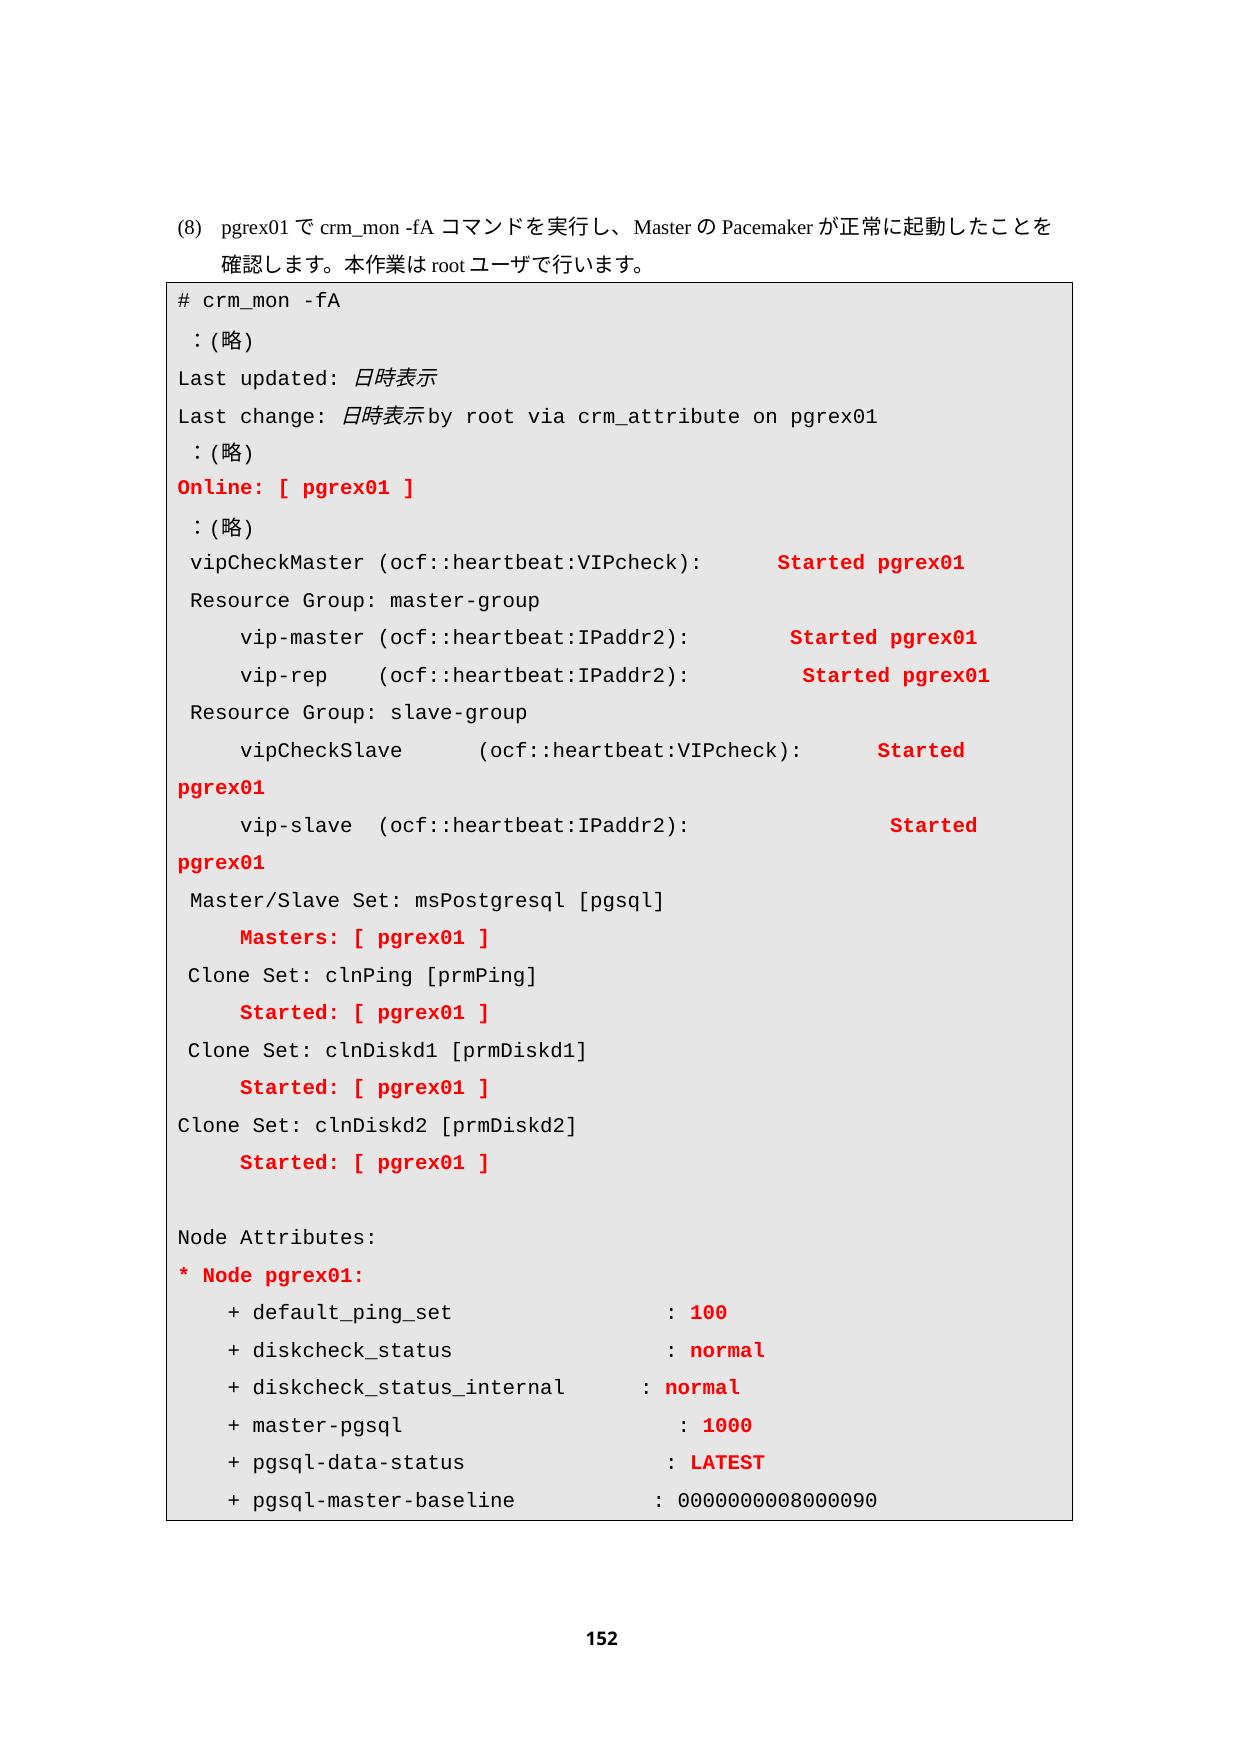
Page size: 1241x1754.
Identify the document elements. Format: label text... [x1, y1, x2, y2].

list pgrex01でcrm_mon -fA コマンドを実行し、MasterのPacemakerが正常に起動したことを確認します。本作業はrootユーザで行います。 [177, 207, 1054, 282]
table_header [167, 283, 1072, 1520]
